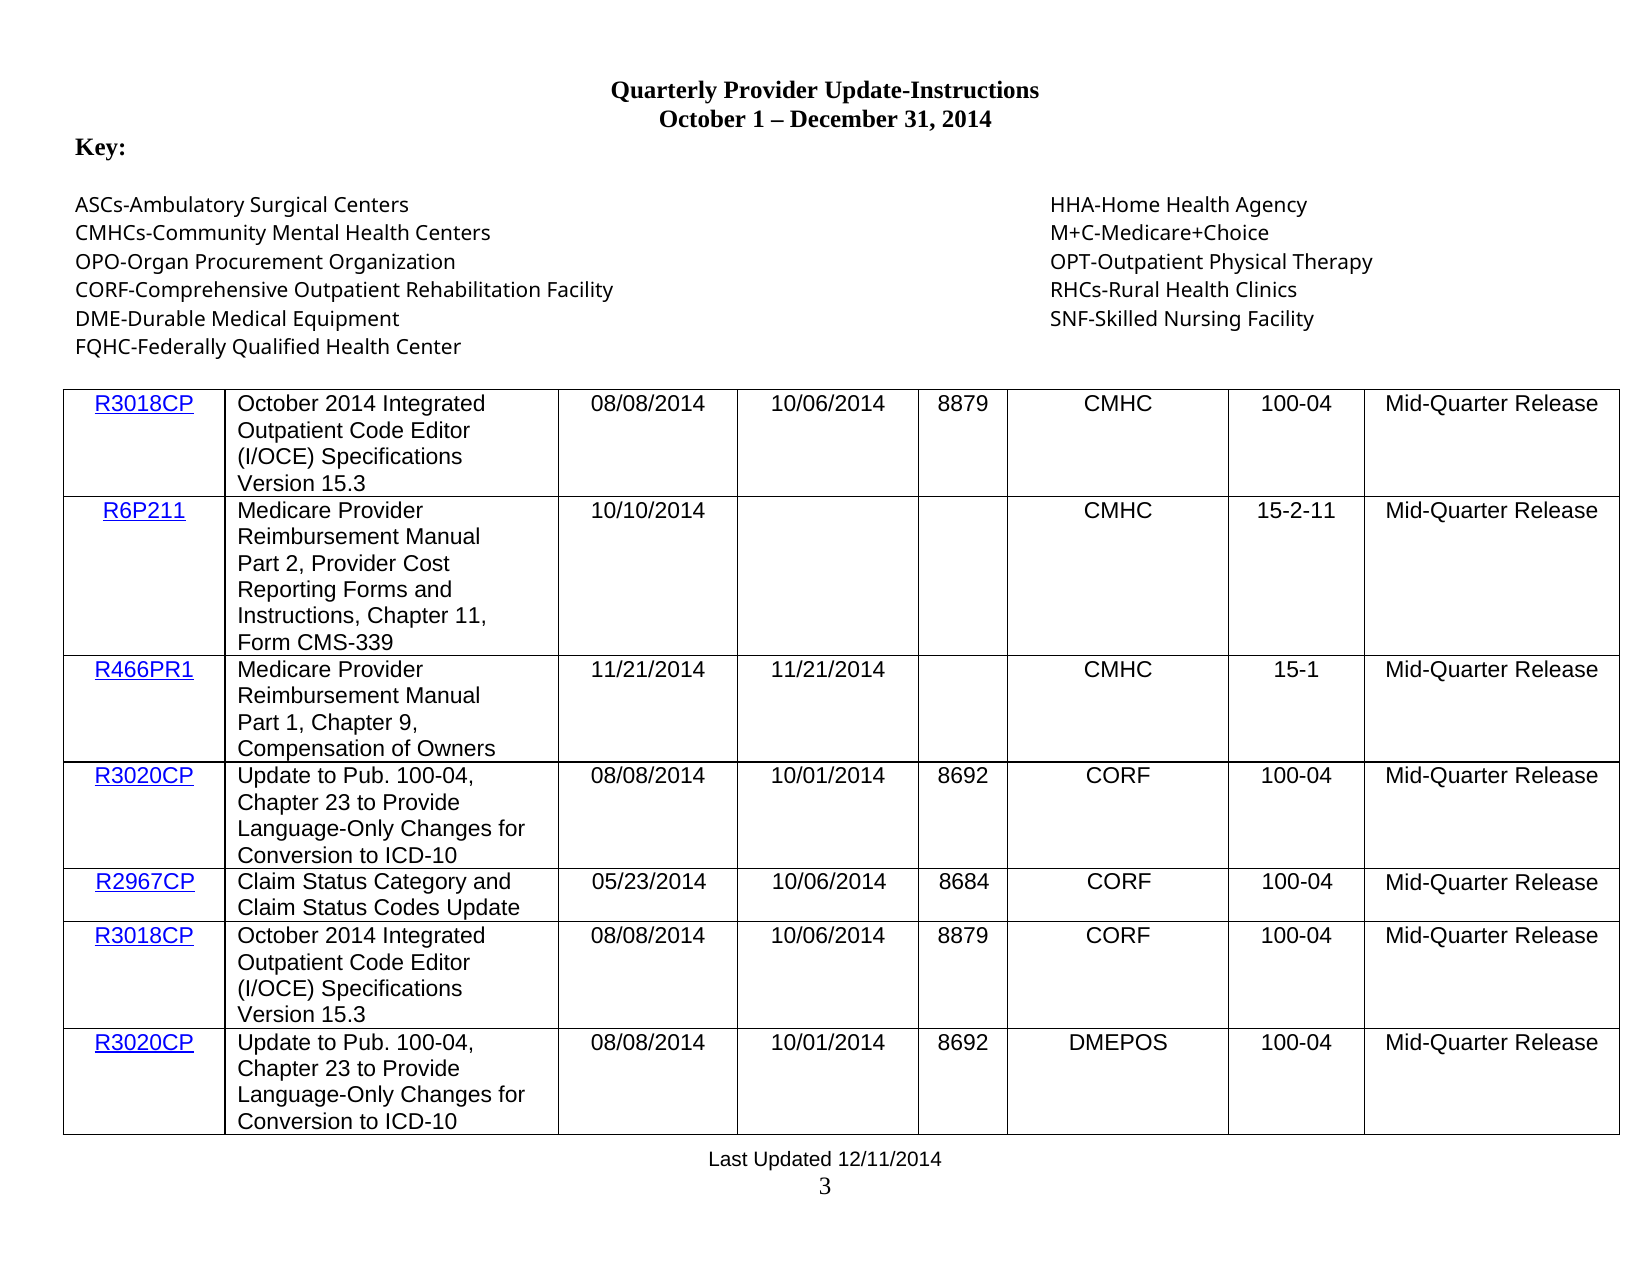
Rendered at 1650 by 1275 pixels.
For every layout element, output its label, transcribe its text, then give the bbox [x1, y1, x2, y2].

table_cell 08/08/2014 [559, 922, 737, 1027]
table_cell 11/21/2014 [738, 656, 918, 761]
table_cell 8684 [919, 869, 1007, 921]
table_cell CORF [1008, 763, 1228, 868]
table_cell [919, 497, 1007, 655]
table_cell 100-04 [1229, 390, 1364, 496]
table_cell R3018CP [64, 390, 224, 496]
table_cell Update to Pub. 100-04, Chapter 23 to Provide Language-Only Changes for Conversion to ICD-10 [226, 763, 558, 868]
table_cell 10/06/2014 [738, 869, 918, 921]
table_cell October 2014 Integrated Outpatient Code Editor (I/OCE) Specifications Version 15.3 [226, 390, 558, 496]
table_cell 15-1 [1229, 656, 1364, 761]
table_cell 8692 [919, 1029, 1007, 1134]
table_cell CMHC [1008, 656, 1228, 761]
table_cell Mid-Quarter Release [1365, 497, 1619, 655]
table_cell Mid-Quarter Release [1365, 922, 1619, 1027]
table_cell Medicare Provider Reimbursement Manual Part 1, Chapter 9, Compensation of Owners [226, 656, 558, 761]
table_cell 8879 [919, 390, 1007, 496]
table_cell [738, 497, 918, 655]
table_cell 100-04 [1229, 763, 1364, 868]
table_cell 10/01/2014 [738, 763, 918, 868]
table_cell 8692 [919, 763, 1007, 868]
table_cell R3020CP [64, 763, 224, 868]
table_cell 11/21/2014 [559, 656, 737, 761]
table_cell 100-04 [1229, 922, 1364, 1027]
table_cell CORF [1008, 869, 1228, 921]
table_cell [919, 656, 1007, 761]
table_cell 100-04 [1229, 1029, 1364, 1134]
table_cell 10/06/2014 [738, 922, 918, 1027]
table_cell R466PR1 [64, 656, 224, 761]
table_cell 10/01/2014 [738, 1029, 918, 1134]
table_cell 08/08/2014 [559, 1029, 737, 1134]
table_cell R3020CP [64, 1029, 224, 1134]
table_cell Mid-Quarter Release [1365, 1029, 1619, 1134]
table_cell 05/23/2014 [559, 869, 737, 921]
table_cell CORF [1008, 922, 1228, 1027]
table_cell 8879 [919, 922, 1007, 1027]
table_cell CMHC [1008, 497, 1228, 655]
table_cell Mid-Quarter Release [1365, 390, 1619, 496]
table_cell Update to Pub. 100-04, Chapter 23 to Provide Language-Only Changes for Conversion to ICD-10 [226, 1029, 558, 1134]
table_cell DMEPOS [1008, 1029, 1228, 1134]
table_cell CMHC [1008, 390, 1228, 496]
table_cell 15-2-11 [1229, 497, 1364, 655]
table_cell Mid-Quarter Release [1365, 763, 1619, 868]
table_cell 08/08/2014 [559, 390, 737, 496]
table_cell R6P211 [64, 497, 224, 655]
table_cell Claim Status Category and Claim Status Codes Update [226, 869, 558, 921]
table_cell Mid-Quarter Release [1365, 869, 1619, 921]
table_cell 100-04 [1229, 869, 1364, 921]
table_cell 10/06/2014 [738, 390, 918, 496]
table_cell 08/08/2014 [559, 763, 737, 868]
table_cell R3018CP [64, 922, 224, 1027]
table_cell Medicare Provider Reimbursement Manual Part 2, Provider Cost Reporting Forms and Instructions, Chapter 11, Form CMS-339 [226, 497, 558, 655]
table_cell October 2014 Integrated Outpatient Code Editor (I/OCE) Specifications Version 15.3 [226, 922, 558, 1027]
table_cell 10/10/2014 [559, 497, 737, 655]
table_cell Mid-Quarter Release [1365, 656, 1619, 761]
table_cell R2967CP [64, 869, 224, 921]
